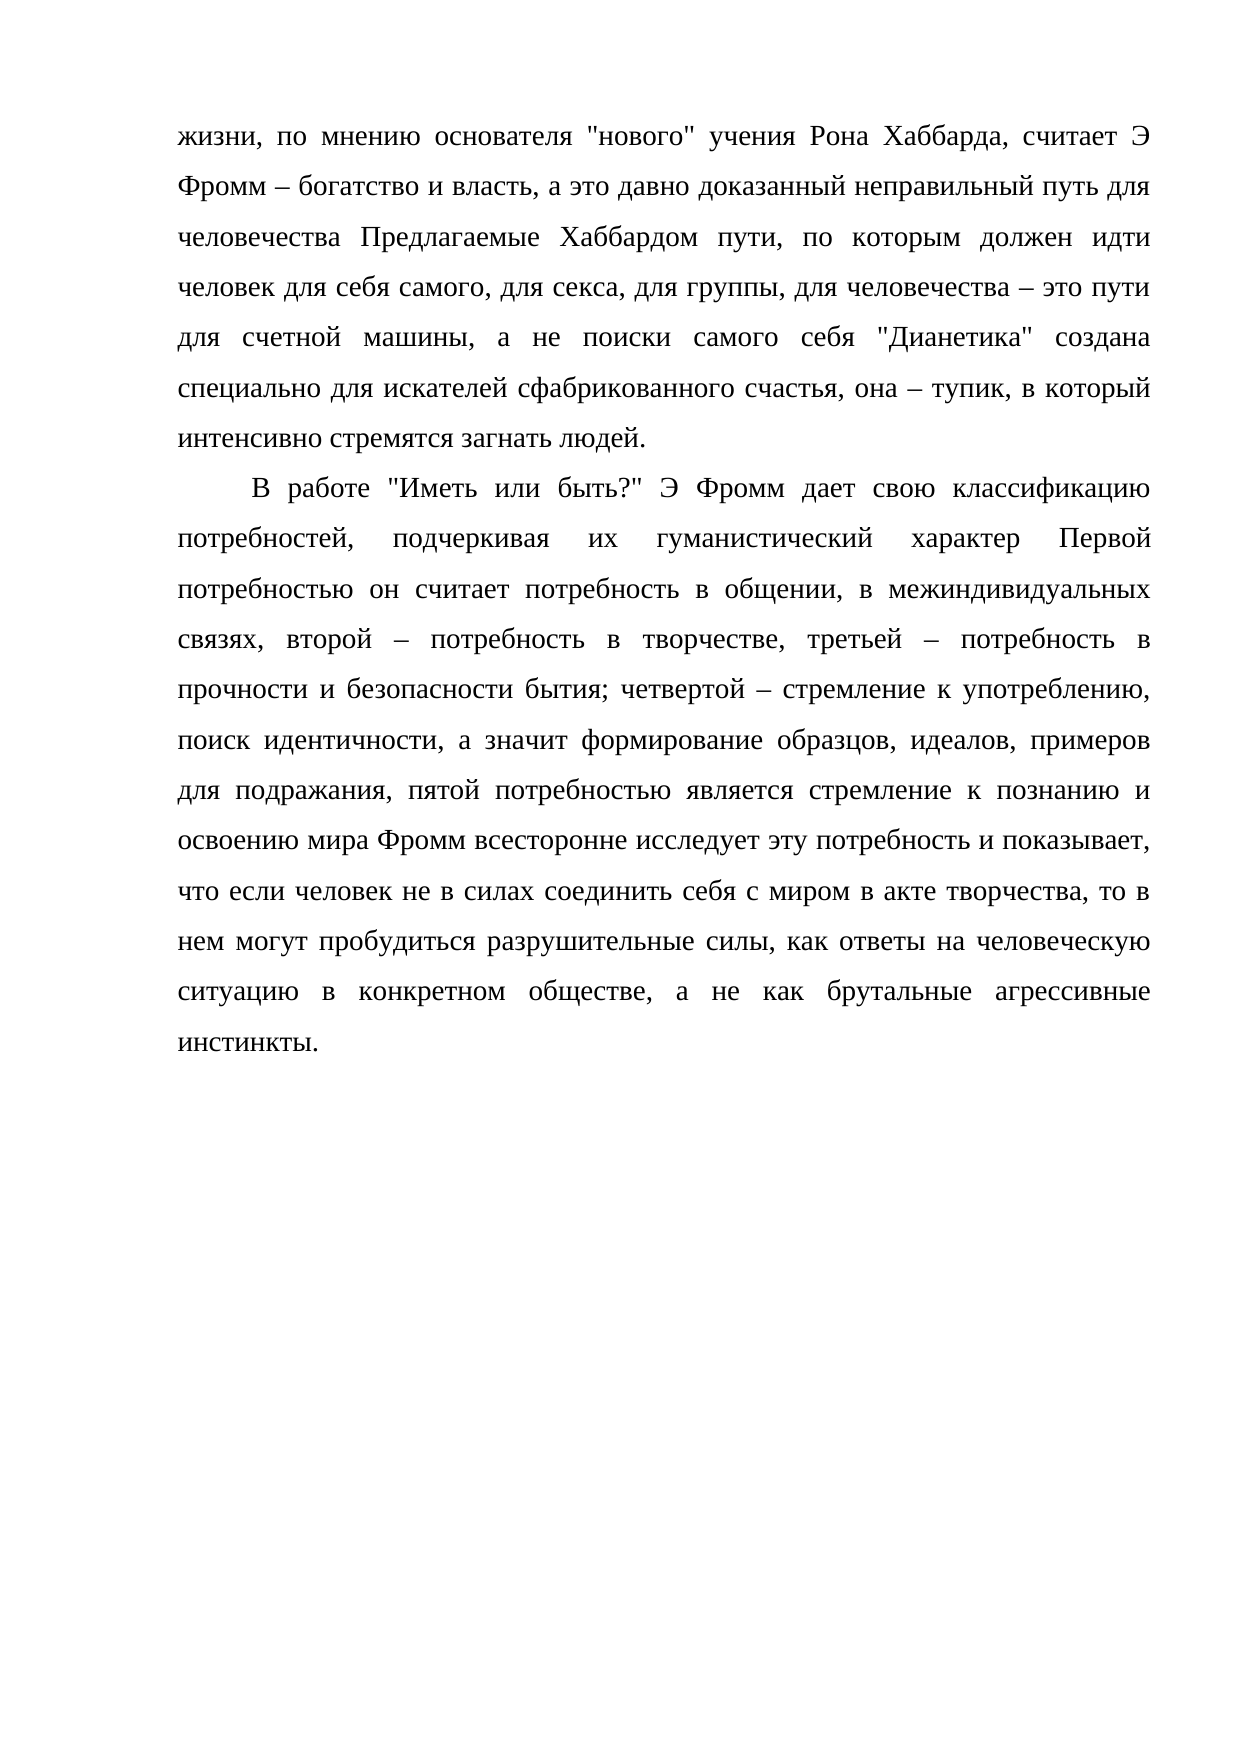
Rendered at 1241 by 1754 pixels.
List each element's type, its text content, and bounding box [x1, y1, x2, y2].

text В работе "Иметь или быть?" Э Фромм дает свою классификацию потребностей, подчеркивая их гуманистический характер Первой потребностью он считает потребность в общении, в межиндивидуальных связях, второй – потребность в творчестве, третьей – потребность в прочности и безопасности бытия; четвертой – стремление к употреблению, поиск идентичности, а значит формирование образцов, идеалов, примеров для подражания, пятой потребностью является стремление к познанию и освоению мира Фромм всесторонне исследует эту потребность и показывает, что если человек не в силах соединить себя с миром в акте творчества, то в нем могут пробудиться разрушительные силы, как ответы на человеческую ситуацию в конкретном обществе, а не как брутальные агрессивные инстинкты. [177, 470, 1152, 1057]
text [177, 118, 1152, 453]
